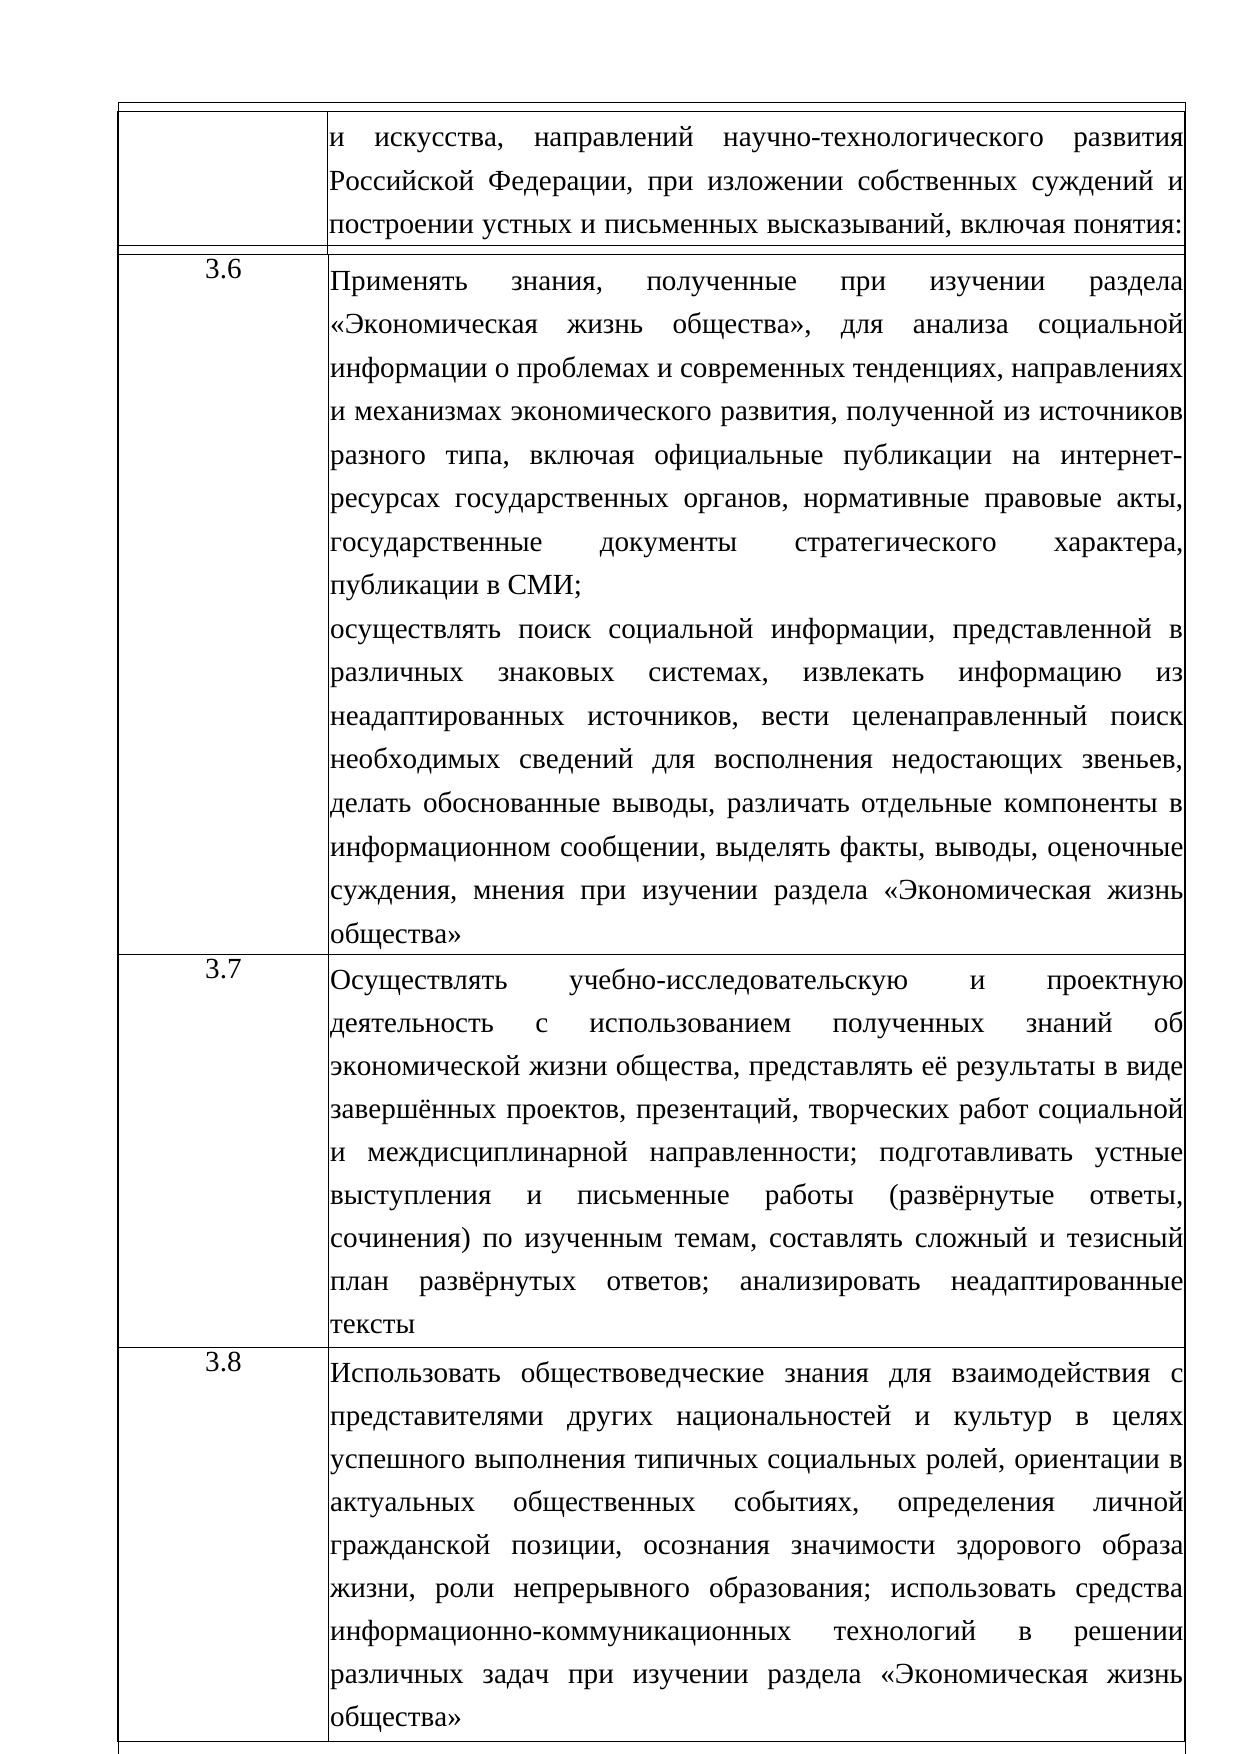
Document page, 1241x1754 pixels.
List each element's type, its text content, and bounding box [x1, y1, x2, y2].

table_header [119, 246, 327, 254]
table_header [119, 112, 327, 245]
table_cell Использовать обществоведческие знания для взаимодействия с представителями других национальностей и культур в целях успешного выполнения типичных социальных ролей, ориентации в актуальных общественных событиях, определения личной гражданской позиции, осознания значимости здорового образа жизни, роли непрерывного образования; использовать средства информационно-коммуникационных технологий в решении различных задач при изучении раздела «Экономическая жизнь общества» [329, 1348, 1184, 1741]
table_header 3.6 [119, 255, 328, 954]
table_header Применять знания, полученные при изучении раздела «Экономическая жизнь общества», для анализа социальной информации о проблемах и современных тенденциях, направлениях и механизмах экономического развития, полученной из источников разного типа, включая официальные публикации на интернет-ресурсах государственных органов, нормативные правовые акты, государственные документы стратегического характера, публикации в СМИ; осуществлять поиск социальной информации, представленной в различных знаковых системах, извлекать информацию из неадаптированных источников, вести целенаправленный поиск необходимых сведений для восполнения недостающих звеньев, делать обоснованные выводы, различать отдельные компоненты в информационном сообщении, выделять факты, выводы, оценочные суждения, мнения при изучении раздела «Экономическая жизнь общества» [329, 255, 1184, 954]
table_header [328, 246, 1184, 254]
table_cell 3.8 [119, 1348, 328, 1741]
table_cell 3.7 [119, 955, 328, 1347]
table_header и искусства, направлений научно-технологического развития Российской Федерации, при изложении собственных суждений и построении устных и письменных высказываний, включая понятия: экономическая система, экономический рост, экономический цикл, ограниченность ресурсов, общественные блага, валовой внутренний продукт, факторы долгосрочного экономического роста, механизмы государственного регулирования экономики, международное разделение труда; определять различные смыслы многозначных понятий, в том числе: экономика, собственность; классифицировать и типологизировать на основе предложенных критериев используемые в социальных науках понятия и термины, отражающие явления и процессы социальной действительности, в том числе: виды налоговых систем, издержек производства, безработицы, финансовых услуг, типы и виды рыночных структур, факторы производства, источники финансирования предприятий [328, 112, 1184, 245]
table_cell Осуществлять учебно-исследовательскую и проектную деятельность с использованием полученных знаний об экономической жизни общества, представлять её результаты в виде завершённых проектов, презентаций, творческих работ социальной и междисциплинарной направленности; подготавливать устные выступления и письменные работы (развёрнутые ответы, сочинения) по изученным темам, составлять сложный и тезисный план развёрнутых ответов; анализировать неадаптированные тексты [329, 955, 1184, 1347]
